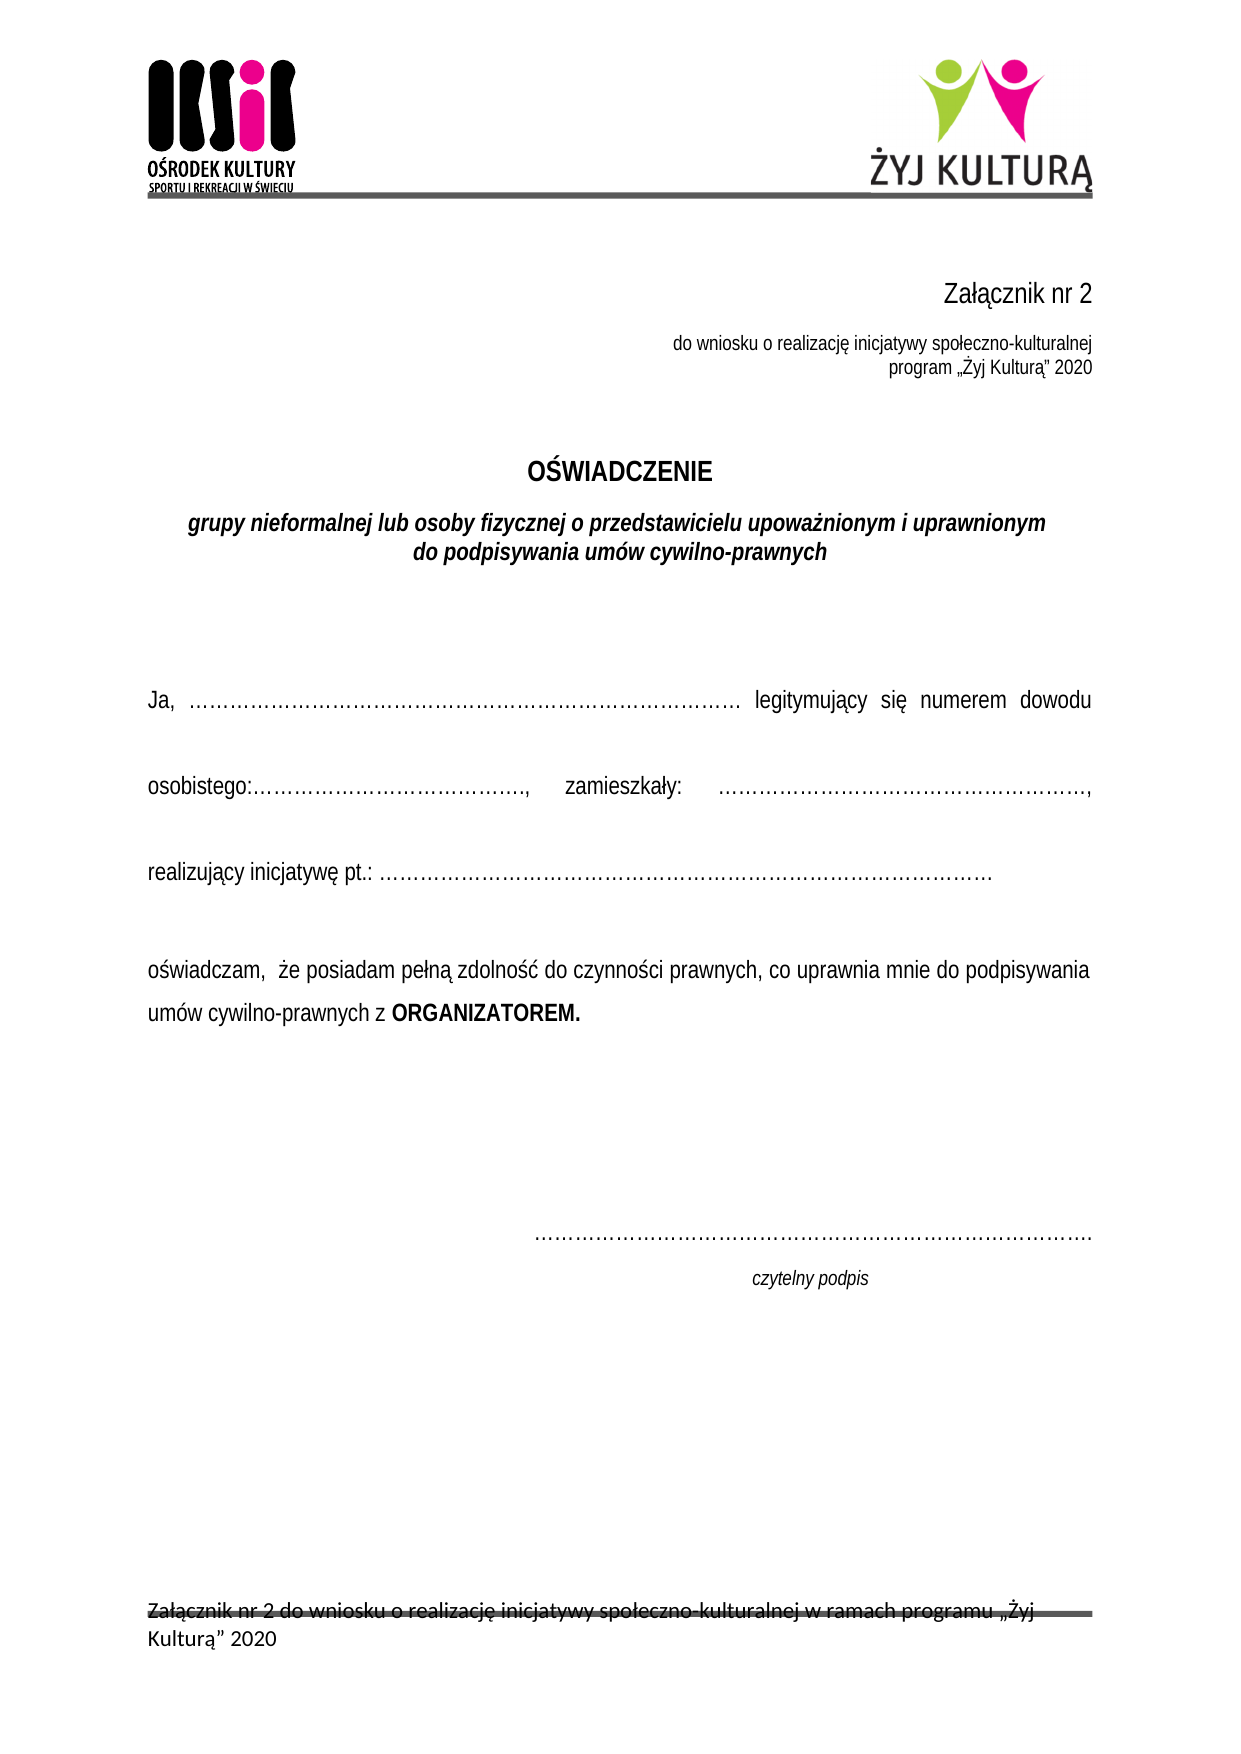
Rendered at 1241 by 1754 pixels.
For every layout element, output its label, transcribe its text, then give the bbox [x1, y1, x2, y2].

text oświadczam, że posiadam pełną zdolność do czynności prawnych, co uprawnia mnie do podpisywania umów cywilno-prawnych z ORGANIZATOREM. [148, 955, 1092, 1027]
text czytelny podpis [148, 1266, 1092, 1290]
text ………………………………………………………………………. [148, 1217, 1092, 1245]
text grupy nieformalnej lub osoby fizycznej o przedstawicielu upoważnionym i uprawnionym do podpisywania umów cywilno-prawnych [148, 508, 1092, 565]
text do wniosku o realizację inicjatywy społeczno-kulturalnej [148, 331, 1092, 355]
text Ja, ……………………………………………………………………… legitymujący się numerem dowodu osobistego:…………………………………., zamieszkały: ………………………………………………, realizujący inicjatywę pt.: ……………………………………………………………………………… [148, 685, 1092, 886]
text program „Żyj Kulturą” 2020 [148, 355, 1092, 379]
text Załącznik nr 2 [148, 276, 1092, 310]
text OŚWIADCZENIE [148, 454, 1092, 487]
